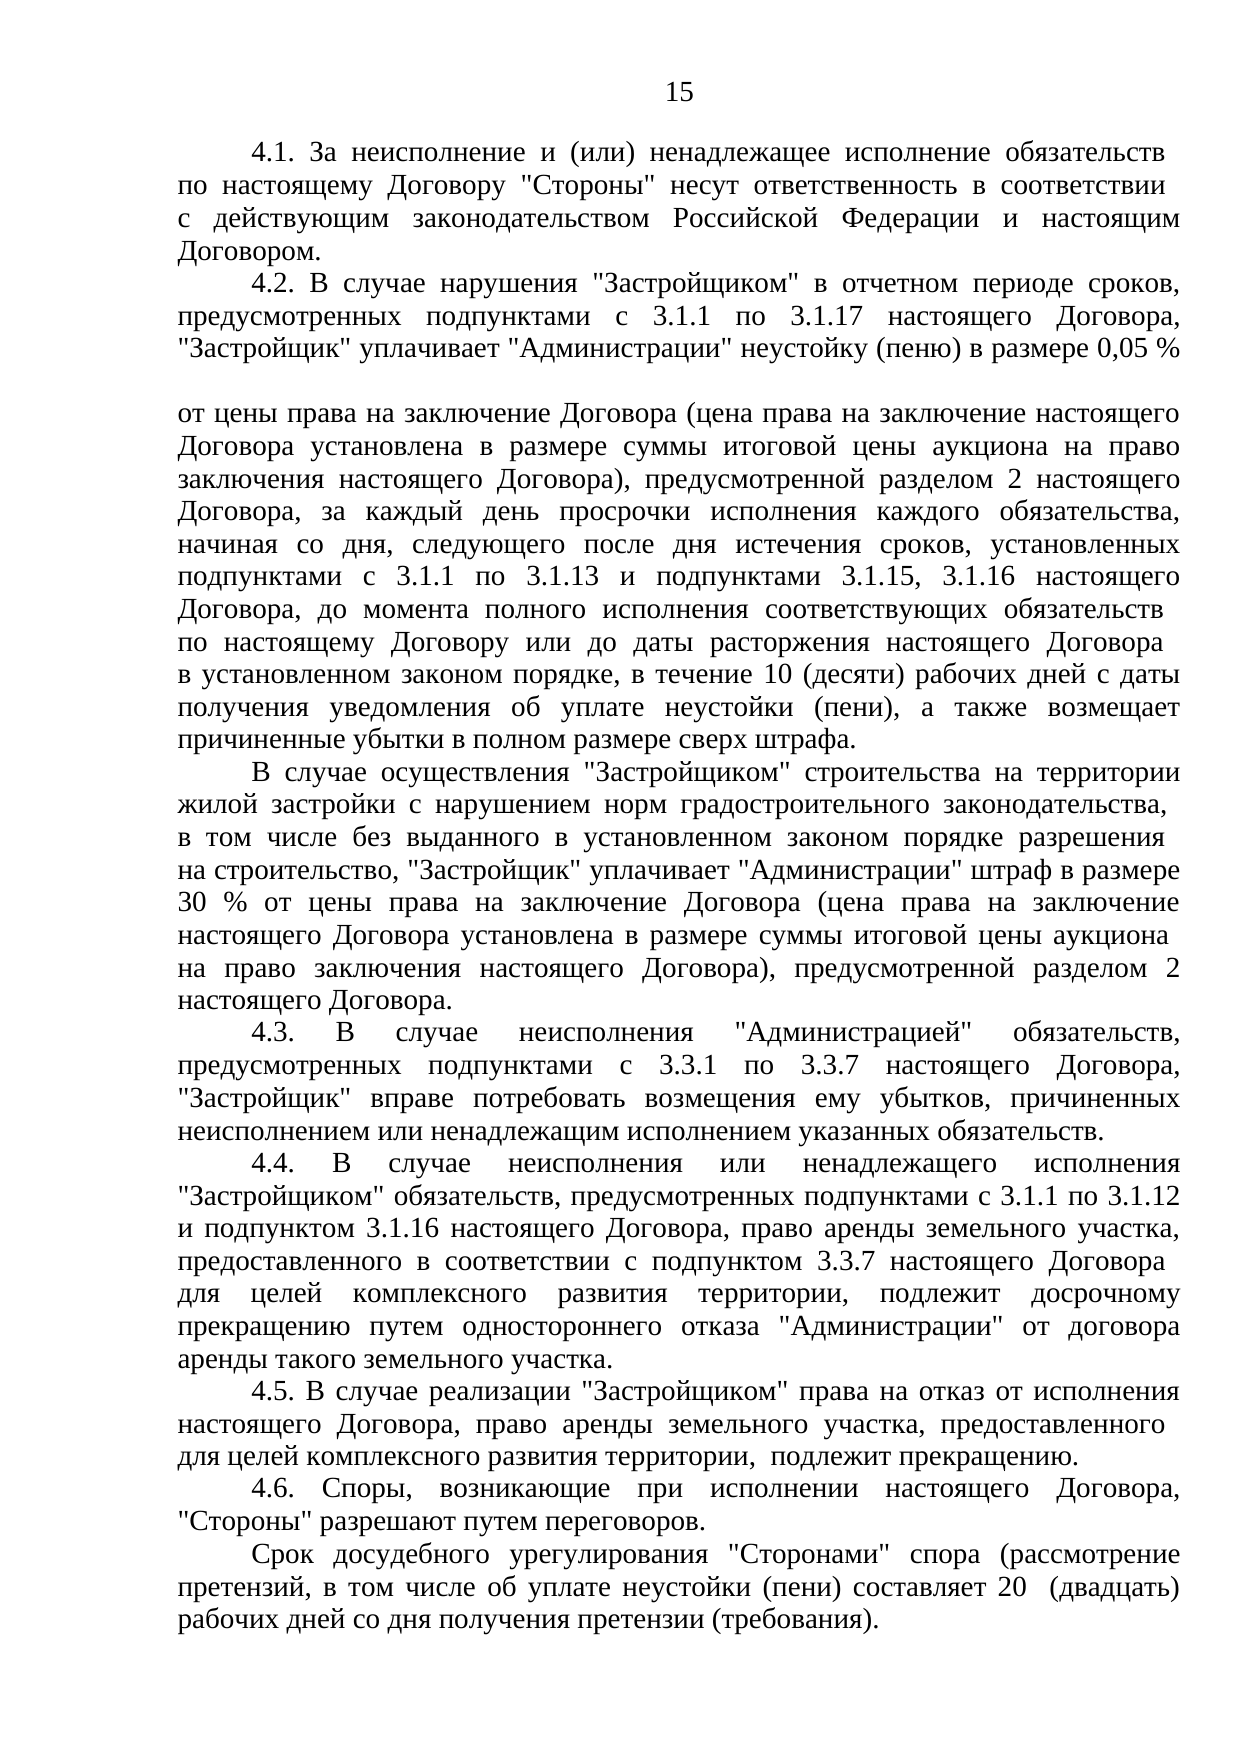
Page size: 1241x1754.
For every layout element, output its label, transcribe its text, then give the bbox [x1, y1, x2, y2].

text 4.3. В случае неисполнения "Администрацией" обязательств, предусмотренных подпунктами с 3.3.1 по 3.3.7 настоящего Договора, "Застройщик" вправе потребовать возмещения ему убытков, причиненных неисполнением или ненадлежащим исполнением указанных обязательств. [177, 1016, 1181, 1146]
text В случае осуществления "Застройщиком" строительства на территории жилой застройки с нарушением норм градостроительного законодательства, в том числе без выданного в установленном законом порядке разрешения на строительство, "Застройщик" уплачивает "Администрации" штраф в размере 30 % от цены права на заключение Договора (цена права на заключение настоящего Договора установлена в размере суммы итоговой цены аукциона на право заключения настоящего Договора), предусмотренной разделом 2 настоящего Договора. [177, 755, 1181, 1016]
text 4.5. В случае реализации "Застройщиком" права на отказ от исполнения настоящего Договора, право аренды земельного участка, предоставленного для целей комплексного развития территории, подлежит прекращению. [177, 1374, 1181, 1472]
text 4.4. В случае неисполнения или ненадлежащего исполнения "Застройщиком" обязательств, предусмотренных подпунктами с 3.1.1 по 3.1.12 и подпунктом 3.1.16 настоящего Договора, право аренды земельного участка, предоставленного в соответствии с подпунктом 3.3.7 настоящего Договора для целей комплексного развития территории, подлежит досрочному прекращению путем одностороннего отказа "Администрации" от договора аренды такого земельного участка. [177, 1146, 1181, 1374]
text 4.2. В случае нарушения "Застройщиком" в отчетном периоде сроков, предусмотренных подпунктами с 3.1.1 по 3.1.17 настоящего Договора, "Застройщик" уплачивает "Администрации" неустойку (пеню) в размере 0,05 % от цены права на заключение Договора (цена права на заключение настоящего Договора установлена в размере суммы итоговой цены аукциона на право заключения настоящего Договора), предусмотренной разделом 2 настоящего Договора, за каждый день просрочки исполнения каждого обязательства, начиная со дня, следующего после дня истечения сроков, установленных подпунктами с 3.1.1 по 3.1.13 и подпунктами 3.1.15, 3.1.16 настоящего Договора, до момента полного исполнения соответствующих обязательств по настоящему Договору или до даты расторжения настоящего Договора в установленном законом порядке, в течение 10 (десяти) рабочих дней с даты получения уведомления об уплате неустойки (пени), а также возмещает причиненные убытки в полном размере сверх штрафа. [177, 266, 1181, 755]
text 4.1. За неисполнение и (или) ненадлежащее исполнение обязательств по настоящему Договору "Стороны" несут ответственность в соответствии с действующим законодательством Российской Федерации и настоящим Договором. [177, 136, 1181, 266]
text Срок досудебного урегулирования "Сторонами" спора (рассмотрение претензий, в том числе об уплате неустойки (пени) составляет 20 (двадцать) рабочих дней со дня получения претензии (требования). [177, 1537, 1181, 1635]
text 4.6. Споры, возникающие при исполнении настоящего Договора, "Стороны" разрешают путем переговоров. [177, 1472, 1181, 1537]
